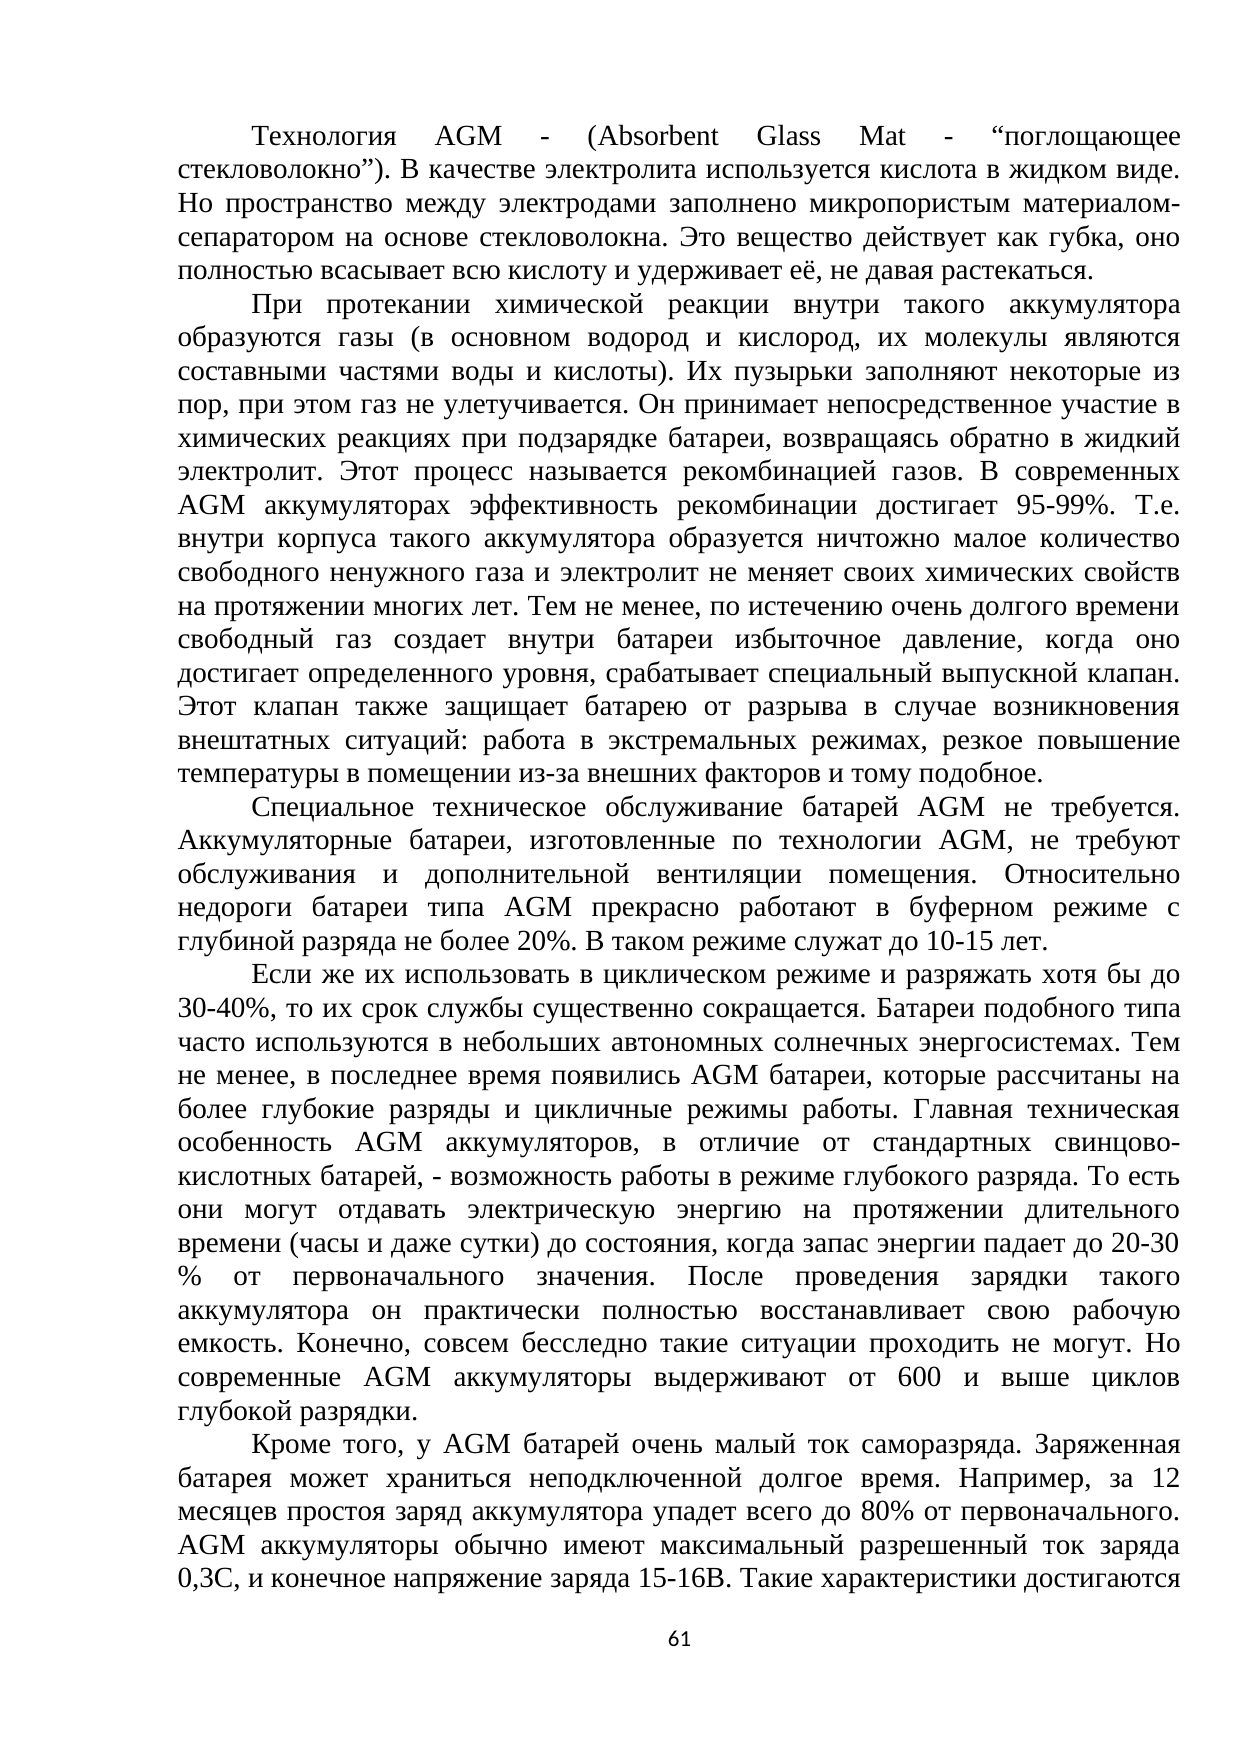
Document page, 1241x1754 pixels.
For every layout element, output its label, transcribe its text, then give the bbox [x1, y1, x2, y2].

text Специальное техническое обслуживание батарей AGM не требуется. Аккумуляторные батареи, изготовленные по технологии AGM, не требуют обслуживания и дополнительной вентиляции помещения. Относительно недороги батареи типа AGM прекрасно работают в буферном режиме с глубиной разряда не более 20%. В таком режиме служат до 10-15 лет. [177, 789, 1181, 957]
text Если же их использовать в циклическом режиме и разряжать хотя бы до 30-40%, то их срок службы существенно сокращается. Батареи подобного типа часто используются в небольших автономных солнечных энергосистемах. Тем не менее, в последнее время появились AGM батареи, которые рассчитаны на более глубокие разряды и цикличные режимы работы. Главная техническая особенность AGM аккумуляторов, в отличие от стандартных свинцово-кислотных батарей, - возможность работы в режиме глубокого разряда. То есть они могут отдавать электрическую энергию на протяжении длительного времени (часы и даже сутки) до состояния, когда запас энергии падает до 20-30 % от первоначального значения. После проведения зарядки такого аккумулятора он практически полностью восстанавливает свою рабочую емкость. Конечно, совсем бесследно такие ситуации проходить не могут. Но современные AGM аккумуляторы выдерживают от 600 и выше циклов глубокой разрядки. [177, 957, 1181, 1426]
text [177, 1426, 1181, 1594]
text При протекании химической реакции внутри такого аккумулятора образуются газы (в основном водород и кислород, их молекулы являются составными частями воды и кислоты). Их пузырьки заполняют некоторые из пор, при этом газ не улетучивается. Он принимает непосредственное участие в химических реакциях при подзарядке батареи, возвращаясь обратно в жидкий электролит. Этот процесс называется рекомбинацией газов. В современных AGM аккумуляторах эффективность рекомбинации достигает 95-99%. Т.е. внутри корпуса такого аккумулятора образуется ничтожно малое количество свободного ненужного газа и электролит не меняет своих химических свойств на протяжении многих лет. Тем не менее, по истечению очень долгого времени свободный газ создает внутри батареи избыточное давление, когда оно достигает определенного уровня, срабатывает специальный выпускной клапан. Этот клапан также защищает батарею от разрыва в случае возникновения внештатных ситуаций: работа в экстремальных режимах, резкое повышение температуры в помещении из-за внешних факторов и тому подобное. [177, 286, 1181, 789]
text Технология AGM - (Absorbent Glass Mat - “поглощающее стекловолокно”). В качестве электролита используется кислота в жидком виде. Но пространство между электродами заполнено микропористым материалом-сепаратором на основе стекловолокна. Это вещество действует как губка, оно полностью всасывает всю кислоту и удерживает её, не давая растекаться. [177, 118, 1181, 286]
